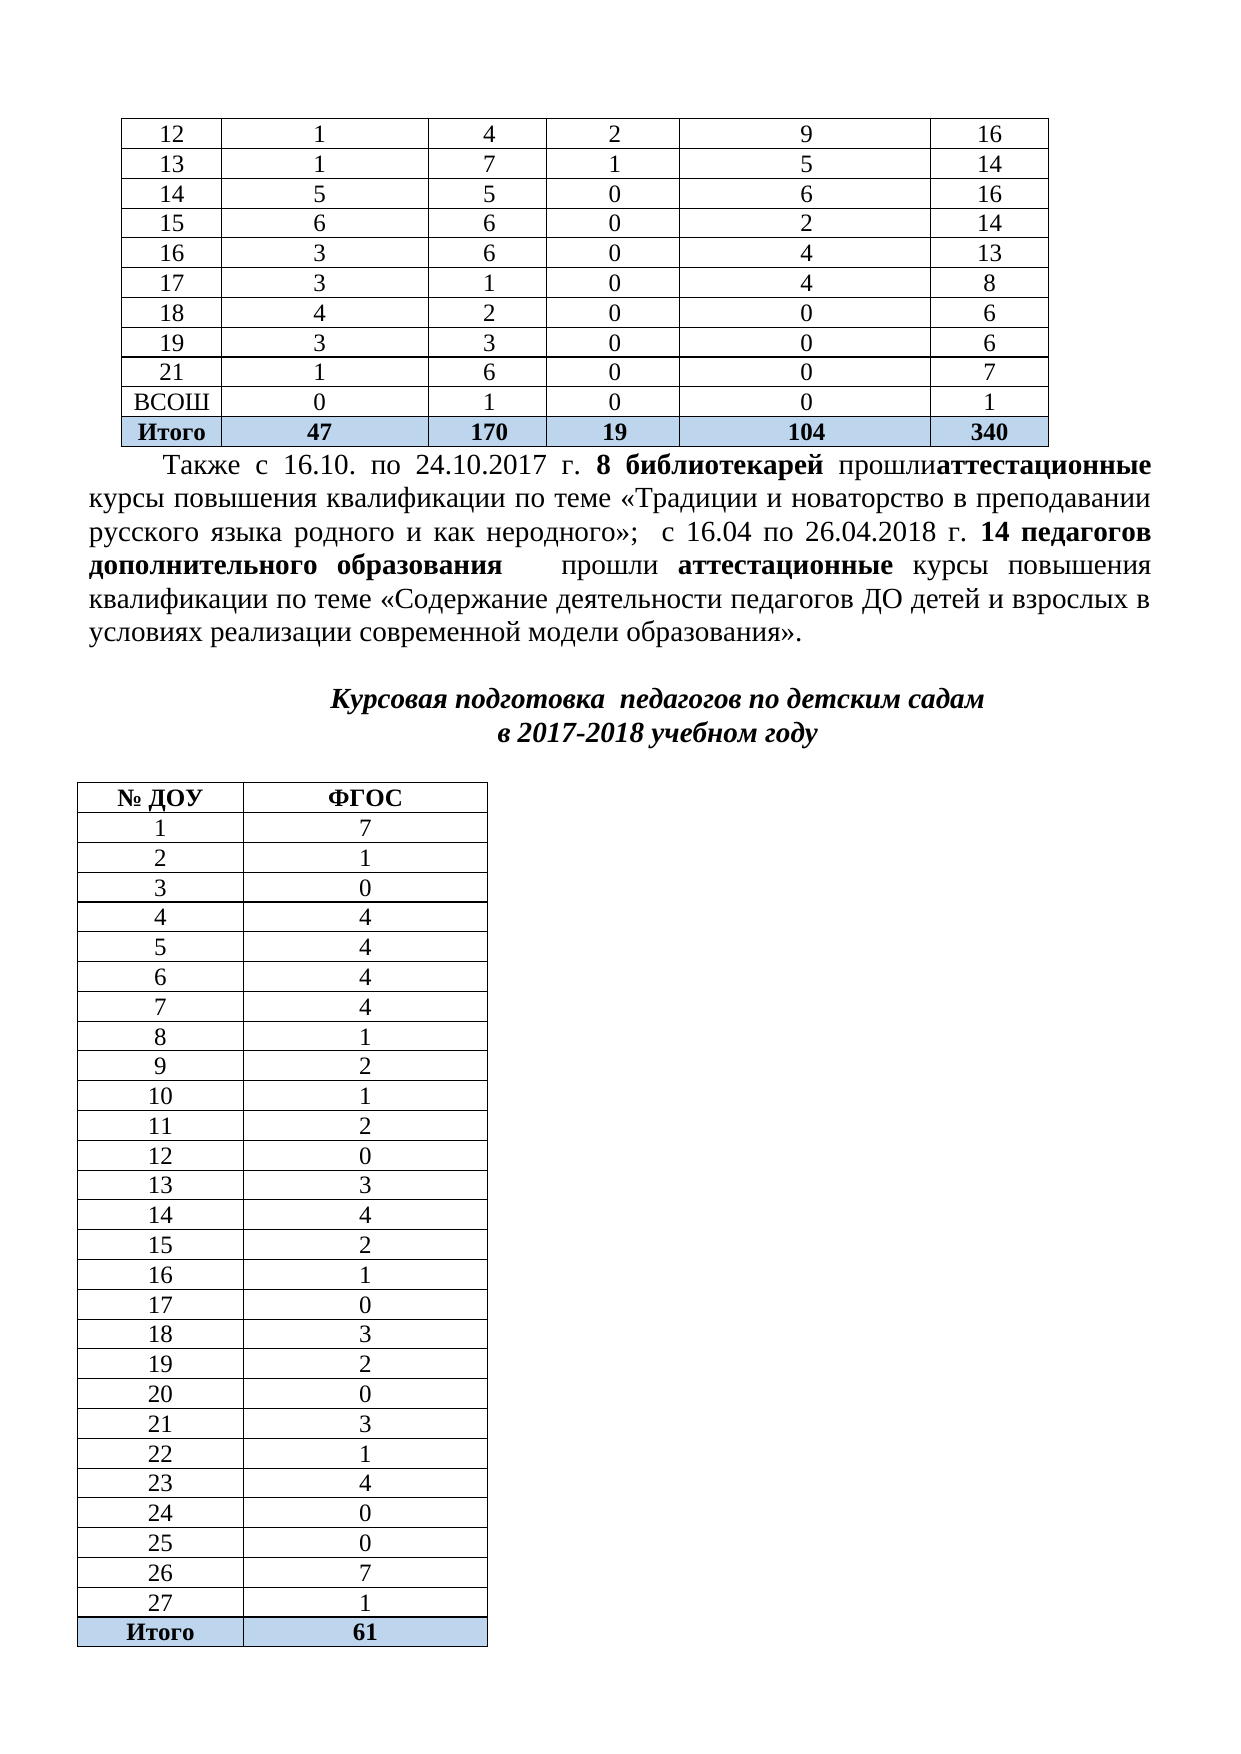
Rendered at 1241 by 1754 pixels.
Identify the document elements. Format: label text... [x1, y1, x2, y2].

table_cell 21 [122, 358, 221, 386]
table_cell 5 [222, 179, 428, 207]
table_cell 0 [244, 1141, 487, 1169]
table_cell 4 [78, 903, 243, 931]
table_cell 4 [680, 268, 930, 297]
table_cell 6 [222, 209, 428, 237]
table_cell 6 [429, 358, 546, 386]
table_cell 16 [931, 119, 1048, 148]
table_cell 21 [78, 1409, 243, 1438]
table_cell 4 [429, 119, 546, 148]
table_cell 2 [244, 1230, 487, 1259]
table_cell 6 [931, 328, 1048, 356]
table_cell 16 [78, 1260, 243, 1289]
table_cell 6 [429, 238, 546, 267]
table_cell 6 [429, 209, 546, 237]
table_cell 4 [244, 962, 487, 991]
table_cell 5 [680, 149, 930, 178]
table_cell 3 [429, 328, 546, 356]
table_cell 19 [122, 328, 221, 356]
table_cell Итого [122, 417, 221, 446]
table_cell 1 [244, 1081, 487, 1110]
table_cell 104 [680, 417, 930, 446]
table_cell 19 [78, 1349, 243, 1378]
table_cell 19 [547, 417, 679, 446]
table_cell 1 [244, 1260, 487, 1289]
table_cell 47 [222, 417, 428, 446]
table_cell 0 [547, 179, 679, 207]
table_cell 3 [244, 1171, 487, 1199]
table_cell 14 [931, 149, 1048, 178]
table_cell 0 [244, 1290, 487, 1318]
table_cell 1 [244, 1439, 487, 1467]
table_cell 16 [122, 238, 221, 267]
table_cell 0 [547, 268, 679, 297]
table_cell 170 [429, 417, 546, 446]
text Также с 16.10. по 24.10.2017 г. 8 библиотекарей прошлиаттестационные курсы повышения квалификации по теме «Традиции и новаторство в преподавании русского языка родного и как неродного»; с 16.04 по 26.04.2018 г. 14 педагогов дополнительного образования прошли аттестационные курсы повышения квалификации по теме «Содержание деятельности педагогов ДО детей и взрослых в условиях реализации современной модели образования». [89, 447, 1152, 648]
table_cell 0 [244, 1498, 487, 1527]
table_cell 14 [122, 179, 221, 207]
table_cell 1 [931, 387, 1048, 416]
table_cell 0 [547, 328, 679, 356]
table_header ФГОС [244, 783, 487, 812]
table_cell 0 [244, 1528, 487, 1557]
table_cell 18 [78, 1320, 243, 1348]
table_cell 11 [78, 1111, 243, 1140]
table_cell 1 [244, 1588, 487, 1616]
table_cell 25 [78, 1528, 243, 1557]
table_header № ДОУ [78, 783, 243, 812]
table_cell 4 [680, 238, 930, 267]
table_cell 1 [429, 268, 546, 297]
table_cell 0 [547, 358, 679, 386]
table_cell 1 [78, 813, 243, 842]
table_cell 1 [244, 1022, 487, 1050]
table_cell 26 [78, 1558, 243, 1587]
table_cell 7 [244, 813, 487, 842]
table_cell 13 [931, 238, 1048, 267]
table_cell 61 [244, 1618, 487, 1646]
table_cell 3 [222, 328, 428, 356]
table_cell 2 [244, 1349, 487, 1378]
table_cell 17 [78, 1290, 243, 1318]
table_cell 2 [78, 843, 243, 872]
table_cell 16 [931, 179, 1048, 207]
table_cell 3 [222, 238, 428, 267]
table_cell 7 [429, 149, 546, 178]
table_cell 23 [78, 1469, 243, 1497]
table_cell 2 [244, 1111, 487, 1140]
table_cell 0 [244, 1379, 487, 1408]
table_cell 4 [244, 903, 487, 931]
table_cell 15 [122, 209, 221, 237]
table_cell 4 [222, 298, 428, 327]
table_cell 17 [122, 268, 221, 297]
table_cell Итого [78, 1618, 243, 1646]
table_cell 0 [222, 387, 428, 416]
table_cell 27 [78, 1588, 243, 1616]
table_cell 8 [931, 268, 1048, 297]
table_cell 3 [244, 1320, 487, 1348]
table_cell 6 [78, 962, 243, 991]
table_cell 0 [680, 298, 930, 327]
table_cell 7 [78, 992, 243, 1021]
table_cell 0 [680, 358, 930, 386]
table_cell 1 [222, 149, 428, 178]
table_cell 12 [78, 1141, 243, 1169]
table_cell 0 [244, 873, 487, 901]
table_cell 2 [429, 298, 546, 327]
text в 2017-2018 учебном году [164, 715, 1152, 749]
table_cell 6 [680, 179, 930, 207]
table_cell 5 [78, 932, 243, 961]
table_cell 22 [78, 1439, 243, 1467]
table_cell 6 [931, 298, 1048, 327]
table_cell 7 [244, 1558, 487, 1587]
table_cell 4 [244, 932, 487, 961]
table_cell 9 [680, 119, 930, 148]
table_cell 0 [547, 298, 679, 327]
table_cell 1 [244, 843, 487, 872]
table_cell 10 [78, 1081, 243, 1110]
table_cell 4 [244, 992, 487, 1021]
table_cell 15 [78, 1230, 243, 1259]
table_cell 1 [429, 387, 546, 416]
table_cell 8 [78, 1022, 243, 1050]
table_cell 0 [547, 209, 679, 237]
table_cell 4 [244, 1469, 487, 1497]
table_cell 13 [122, 149, 221, 178]
table_cell 1 [547, 149, 679, 178]
table_cell 2 [680, 209, 930, 237]
table_cell 12 [122, 119, 221, 148]
table_cell 7 [931, 358, 1048, 386]
table_cell 24 [78, 1498, 243, 1527]
table_cell 9 [78, 1051, 243, 1080]
table_cell 20 [78, 1379, 243, 1408]
table_cell 14 [931, 209, 1048, 237]
table_cell 0 [547, 387, 679, 416]
table_cell 2 [244, 1051, 487, 1080]
table_cell 3 [244, 1409, 487, 1438]
table_cell 18 [122, 298, 221, 327]
table_cell 0 [680, 387, 930, 416]
table_cell 4 [244, 1200, 487, 1229]
table_cell 1 [222, 119, 428, 148]
table_cell 1 [222, 358, 428, 386]
table_cell 3 [222, 268, 428, 297]
table_cell ВСОШ [122, 387, 221, 416]
table_cell 2 [547, 119, 679, 148]
table_cell 340 [931, 417, 1048, 446]
text Курсовая подготовка педагогов по детским садам [164, 682, 1152, 715]
table_cell 14 [78, 1200, 243, 1229]
table_cell 3 [78, 873, 243, 901]
table_cell 13 [78, 1171, 243, 1199]
table_cell 0 [547, 238, 679, 267]
table_cell 5 [429, 179, 546, 207]
table_cell 0 [680, 328, 930, 356]
